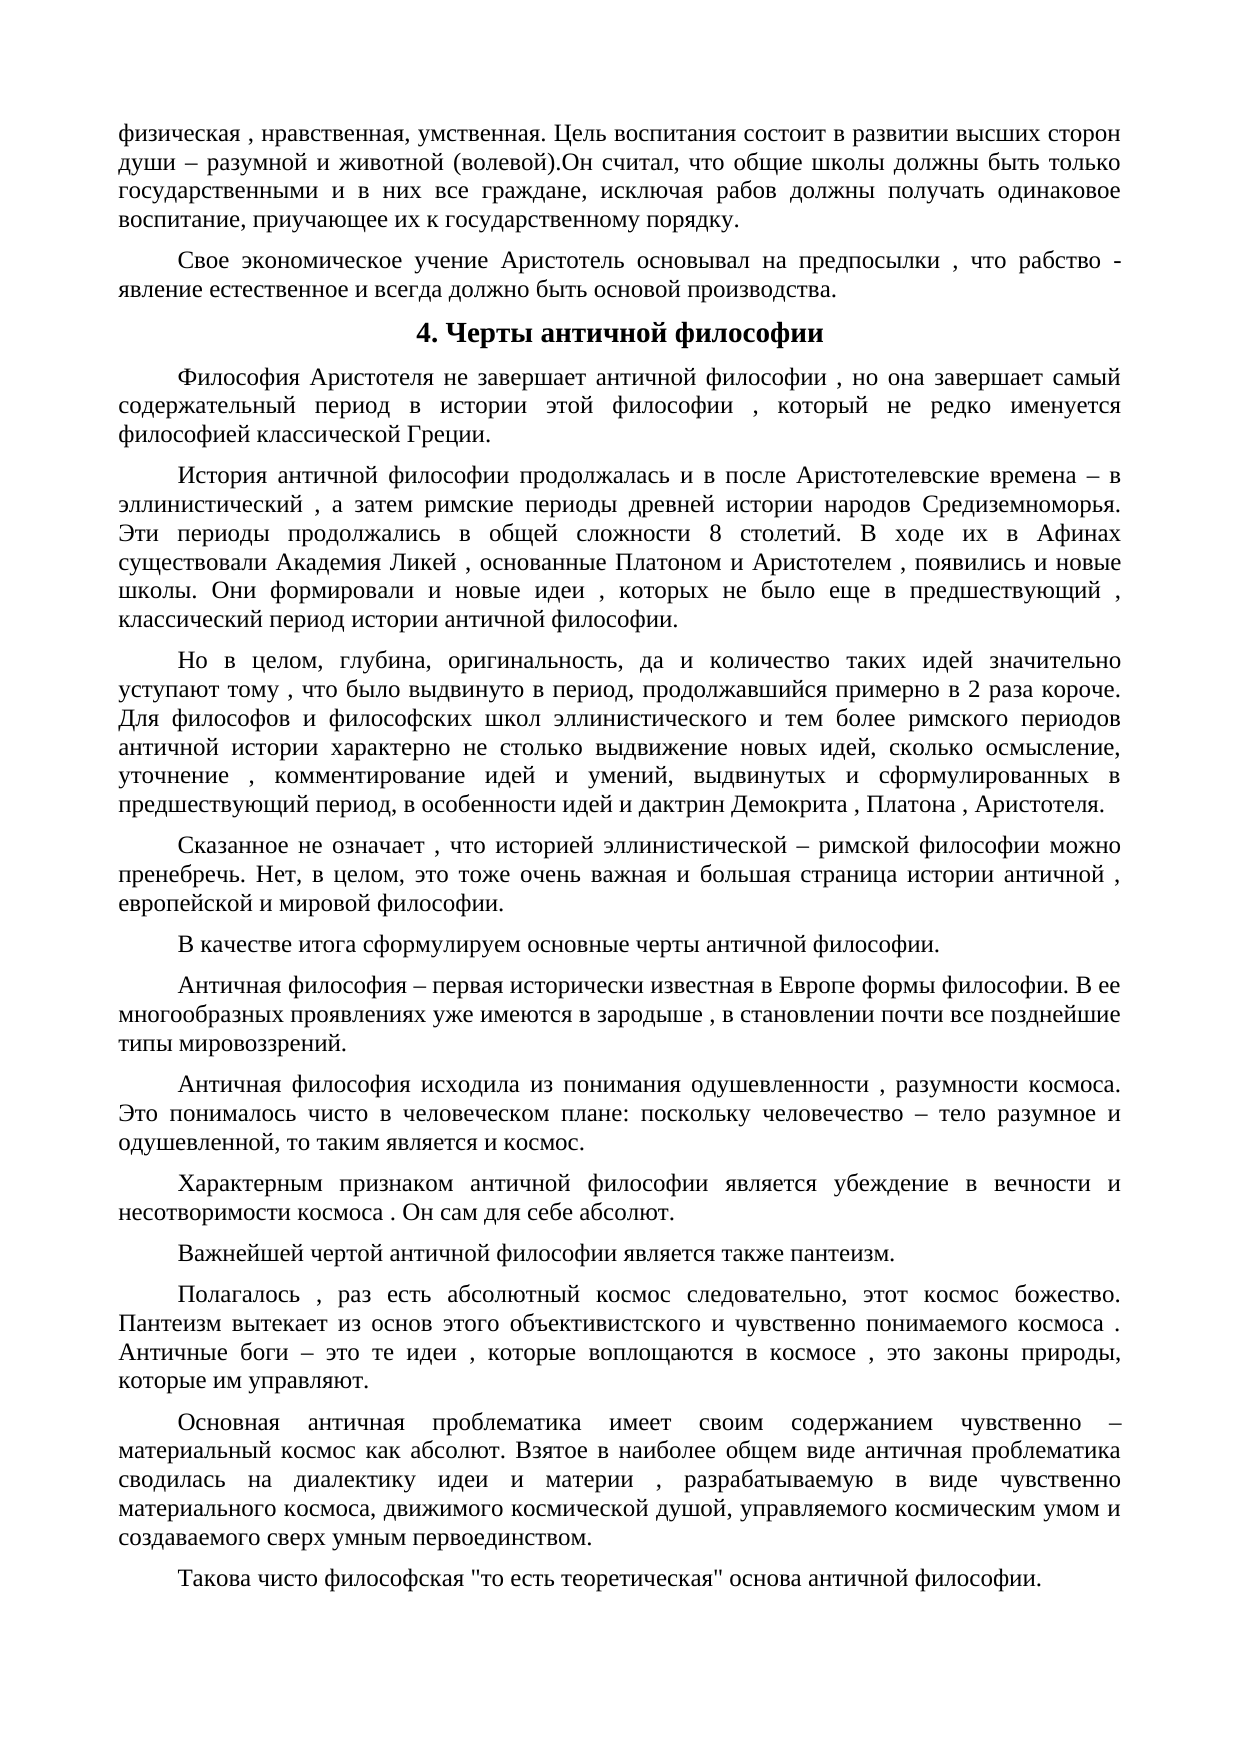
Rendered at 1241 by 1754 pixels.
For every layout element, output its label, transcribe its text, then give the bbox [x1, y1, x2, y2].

text История античной философии продолжалась и в после Аристотелевские времена – в эллинистический , а затем римские периоды древней истории народов Средиземноморья. Эти периоды продолжались в общей сложности 8 столетий. В ходе их в Афинах существовали Академия Ликей , основанные Платоном и Аристотелем , появились и новые школы. Они формировали и новые идеи , которых не было еще в предшествующий , классический период истории античной философии. [118, 460, 1122, 633]
text Сказанное не означает , что историей эллинистической – римской философии можно пренебречь. Нет, в целом, это тоже очень важная и большая страница истории античной , европейской и мировой философии. [118, 830, 1122, 917]
text Античная философия исходила из понимания одушевленности , разумности космоса. Это понималось чисто в человеческом плане: поскольку человечество – тело разумное и одушевленной, то таким является и космос. [118, 1069, 1122, 1155]
text Характерным признаком античной философии является убеждение в вечности и несотворимости космоса . Он сам для себе абсолют. [118, 1168, 1122, 1225]
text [118, 118, 1122, 233]
text Важнейшей чертой античной философии является также пантеизм. [118, 1238, 1122, 1267]
text Античная философия – первая исторически известная в Европе формы философии. В ее многообразных проявлениях уже имеются в зародыше , в становлении почти все позднейшие типы мировоззрений. [118, 970, 1122, 1057]
text В качестве итога сформулируем основные черты античной философии. [118, 929, 1122, 958]
text Основная античная проблематика имеет своим содержанием чувственно – материальный космос как абсолют. Взятое в наиболее общем виде античная проблематика сводилась на диалектику идеи и материи , разрабатываемую в виде чувственно материального космоса, движимого космической душой, управляемого космическим умом и создаваемого сверх умным первоединством. [118, 1407, 1122, 1550]
text Но в целом, глубина, оригинальность, да и количество таких идей значительно уступают тому , что было выдвинуто в период, продолжавшийся примерно в 2 раза короче. Для философов и философских школ эллинистического и тем более римского периодов античной истории характерно не столько выдвижение новых идей, сколько осмысление, уточнение , комментирование идей и умений, выдвинутых и сформулированных в предшествующий период, в особенности идей и дактрин Демокрита , Платона , Аристотеля. [118, 645, 1122, 818]
text Свое экономическое учение Аристотель основывал на предпосылки , что рабство - явление естественное и всегда должно быть основой производства. [118, 246, 1122, 303]
text Философия Аристотеля не завершает античной философии , но она завершает самый содержательный период в истории этой философии , который не редко именуется философией классической Греции. [118, 362, 1122, 448]
text 4. Черты античной философии [118, 316, 1122, 349]
text Полагалось , раз есть абсолютный космос следовательно, этот космос божество. Пантеизм вытекает из основ этого объективистского и чувственно понимаемого космоса . Античные боги – это те идеи , которые воплощаются в космосе , это законы природы, которые им управляют. [118, 1279, 1122, 1394]
text Такова чисто философская "то есть теоретическая" основа античной философии. [118, 1563, 1122, 1592]
